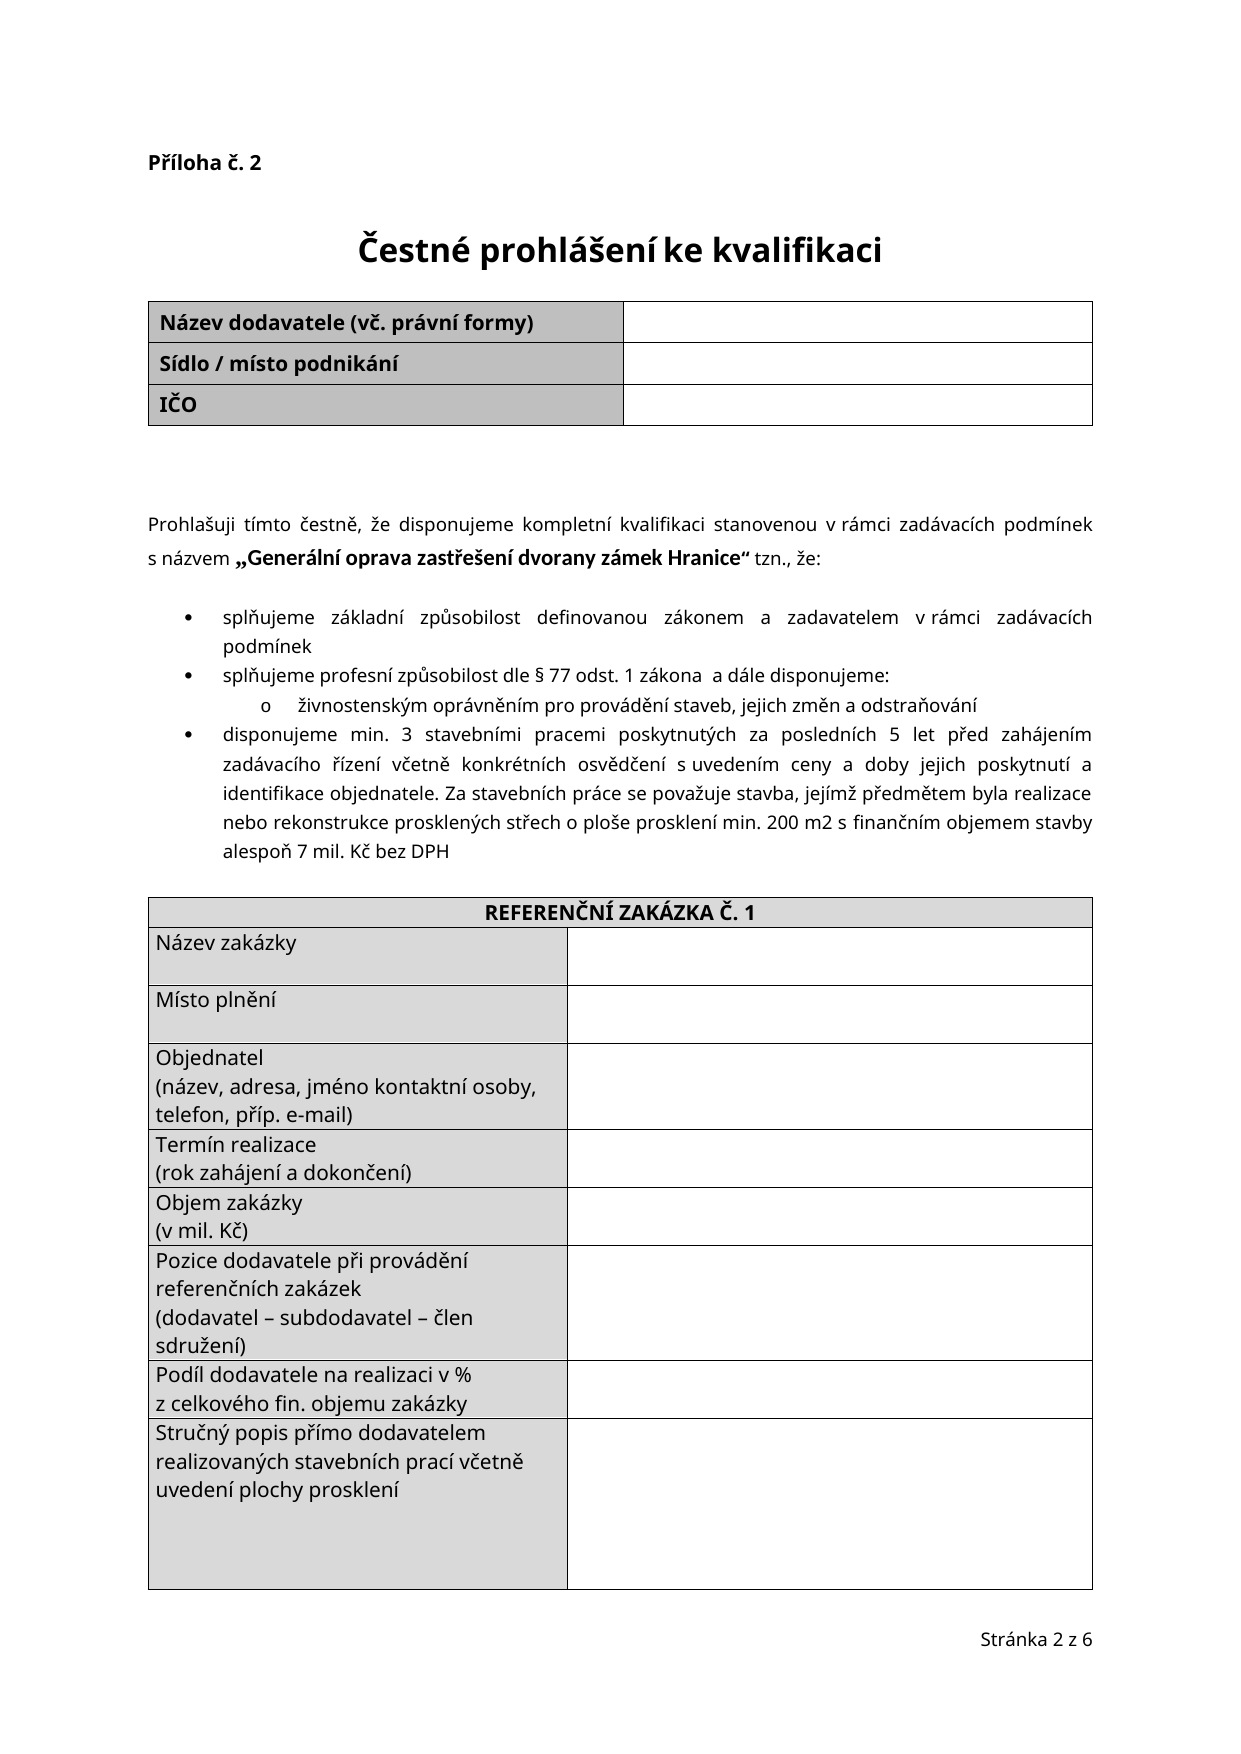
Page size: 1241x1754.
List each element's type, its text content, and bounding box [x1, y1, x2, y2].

table_cell Místo plnění [149, 986, 567, 1042]
table_cell Objem zakázky (v mil. Kč) [149, 1188, 567, 1245]
table_cell [568, 1246, 1092, 1359]
table_cell [568, 1044, 1092, 1129]
table_header Název dodavatele (vč. právní formy) [149, 302, 623, 342]
table_cell [568, 1419, 1092, 1589]
table_cell [568, 928, 1092, 984]
list splňujeme základní způsobilost definovanou zákonem a zadavatelem v rámci zadávacích podmínek [185, 604, 1093, 659]
table_header [624, 302, 1092, 342]
list disponujeme min. 3 stavebními pracemi poskytnutých za posledních 5 let před zahájením zadávacího řízení včetně konkrétních osvědčení s uvedením ceny a doby jejich poskytnutí a identifikace objednatele. Za stavebních práce se považuje stavba, jejímž předmětem byla realizace nebo rekonstrukce prosklených střech o ploše prosklení min. 200 m2 s finančním objemem stavby alespoň 7 mil. Kč bez DPH [185, 722, 1093, 864]
table_cell [624, 385, 1092, 425]
text Prohlašuji tímto čestně, že disponujeme kompletní kvalifikaci stanovenou v rámci zadávacích podmínek s názvem „Generální oprava zastřešení dvorany zámek Hranice“ tzn., že: [148, 512, 1093, 571]
table_cell Termín realizace (rok zahájení a dokončení) [149, 1130, 567, 1187]
table_header referenční zakázka č. 1 [149, 898, 1092, 927]
table_cell Objednatel (název, adresa, jméno kontaktní osoby, telefon, příp. e-mail) [149, 1044, 567, 1129]
table_cell Název zakázky [149, 928, 567, 984]
table_cell [624, 343, 1092, 384]
text Příloha č. 2 [148, 148, 1093, 176]
text Čestné prohlášení ke kvalifikaci [148, 227, 1093, 272]
table_cell Podíl dodavatele na realizaci v % z celkového fin. objemu zakázky [149, 1361, 567, 1417]
table_cell Stručný popis přímo dodavatelem realizovaných stavebních prací včetně uvedení plochy prosklení [149, 1419, 567, 1589]
table_cell [568, 986, 1092, 1042]
list živnostenským oprávněním pro provádění staveb, jejich změn a odstraňování [260, 692, 1093, 718]
table_cell Sídlo / místo podnikání [149, 343, 623, 384]
table_cell IČO [149, 385, 623, 425]
table_cell [568, 1361, 1092, 1417]
table_cell [568, 1188, 1092, 1245]
table_cell Pozice dodavatele při provádění referenčních zakázek (dodavatel – subdodavatel – člen sdružení) [149, 1246, 567, 1359]
table_cell [568, 1130, 1092, 1187]
list splňujeme profesní způsobilost dle § 77 odst. 1 zákona a dále disponujeme: [185, 663, 1093, 688]
